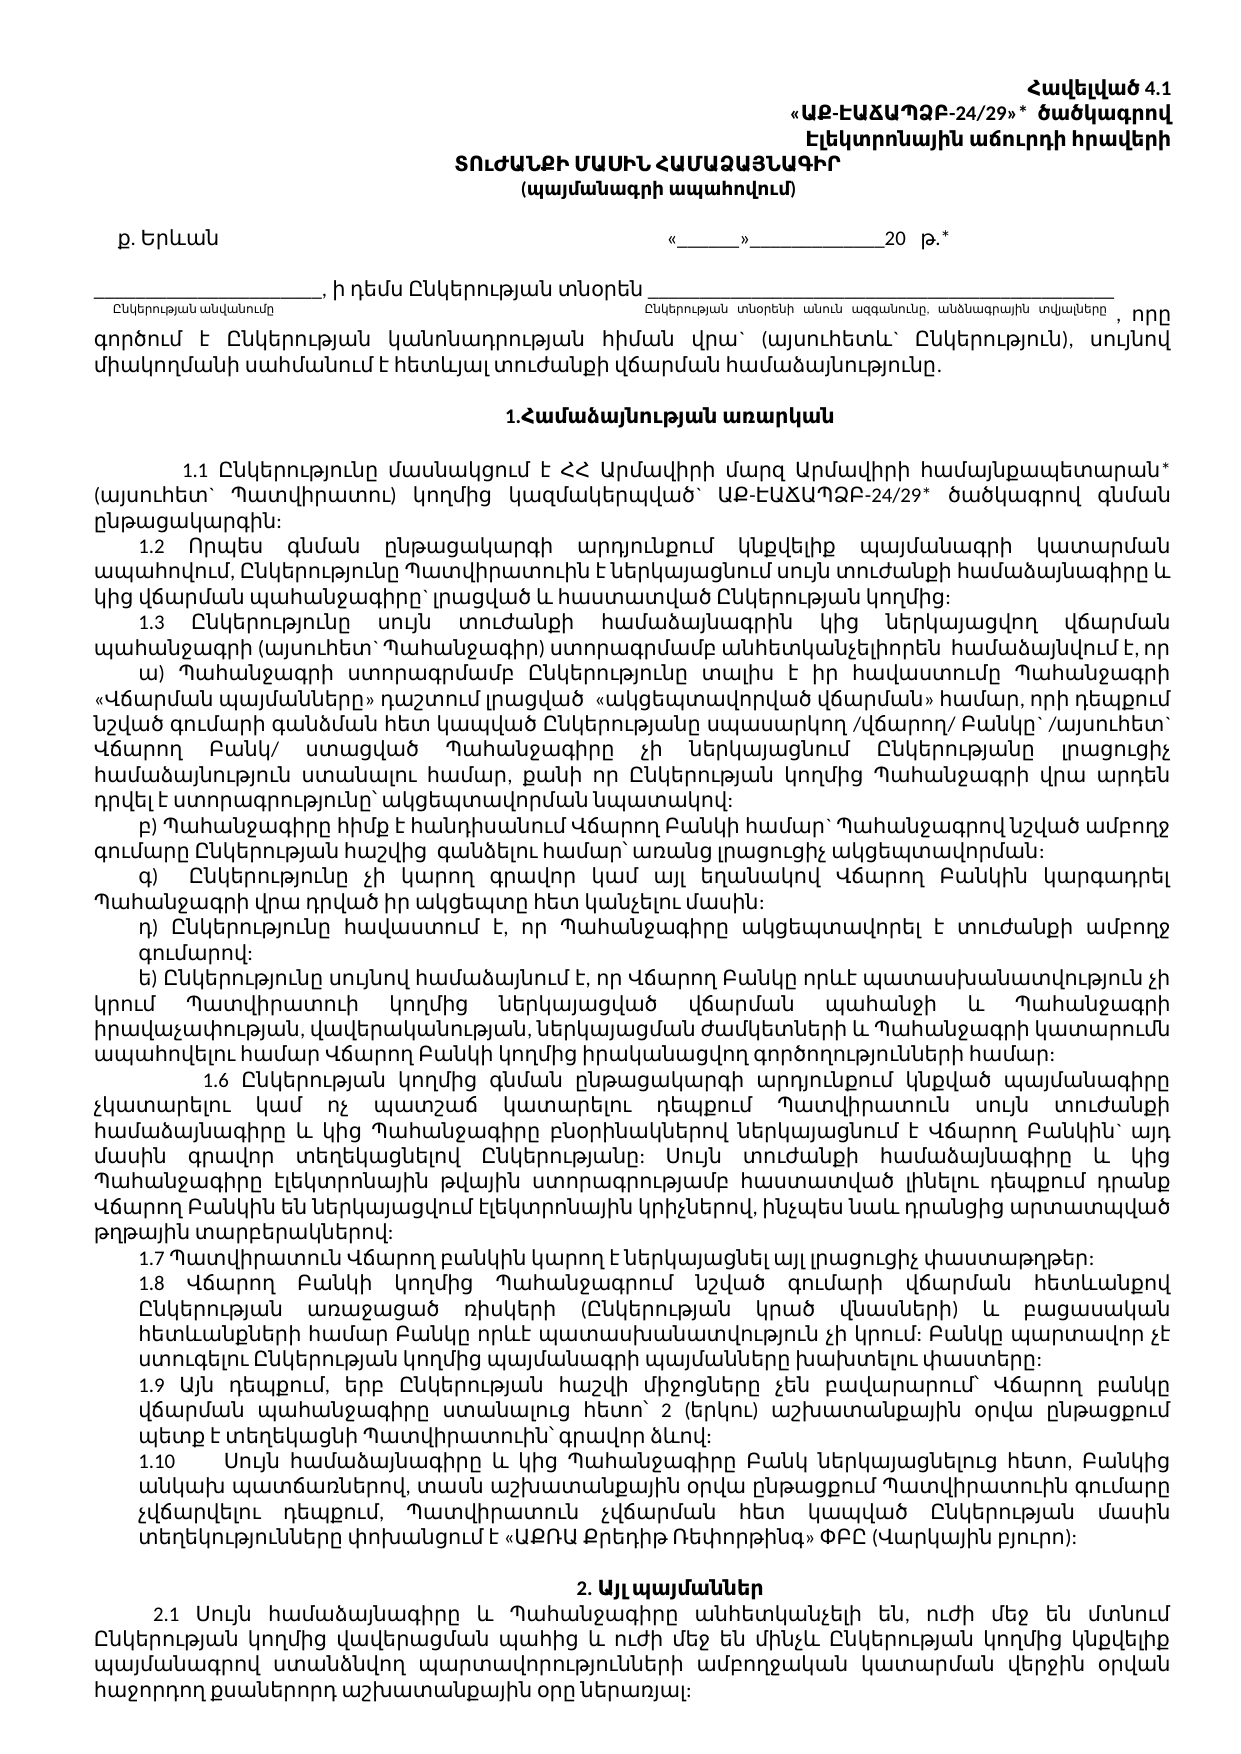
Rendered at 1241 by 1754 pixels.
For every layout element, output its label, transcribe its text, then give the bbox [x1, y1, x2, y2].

text դ) Ընկերությունը հավաստում է, որ Պահանջագիրը ակցեպտավորել է տուժանքի ամբողջ գումարով: [138, 914, 1171, 965]
text 1.7 Պատվիրատուն Վճարող բանկին կարող է ներկայացնել այլ լրացուցիչ փաստաթղթեր: [138, 1245, 1171, 1270]
text Ընկերության անվանումը Ընկերության տնօրենի անուն ազգանունը, անձնագրային տվյալները , որը գործում է Ընկերության կանոնադրության հիման վրա` (այսուհետև` Ընկերություն), սույնով միակողմանի սահմանում է հետևյալ տուժանքի վճարման համաձայնությունը. [94, 301, 1171, 377]
text ք. Երևան «______»_____________20 թ.* [94, 225, 1171, 250]
text 1.10 Սույն համաձայնագիրը և կից Պահանջագիրը Բանկ ներկայացնելուց հետո, Բանկից անկախ պատճառներով, տասն աշխատանքային օրվա ընթացքում Պատվիրատուին գումարը չվճարվելու դեպքում, Պատվիրատուն չվճարման հետ կապված Ընկերության մասին տեղեկությունները փոխանցում է «ԱՔՌԱ Քրեդիթ Ռեփորթինգ» ՓԲԸ (Վարկային բյուրո): [138, 1448, 1171, 1550]
text (պայմանագրի ապահովում) [94, 177, 1171, 199]
text ա) Պահանջագրի ստորագրմամբ Ընկերությունը տալիս է իր հավաստումը Պահանջագրի «Վճարման պայմանները» դաշտում լրացված «ակցեպտավորված վճարման» համար, որի դեպքում նշված գումարի գանձման հետ կապված Ընկերությանը սպասարկող /վճարող/ Բանկը` /այսուհետ` Վճարող Բանկ/ ստացված Պահանջագիրը չի ներկայացնում Ընկերությանը լրացուցիչ համաձայնություն ստանալու համար, քանի որ Ընկերության կողմից Պահանջագրի վրա արդեն դրվել է ստորագրությունը՝ ակցեպտավորման նպատակով: [94, 660, 1171, 813]
text գ) Ընկերությունը չի կարող գրավոր կամ այլ եղանակով Վճարող Բանկին կարգադրել Պահանջագրի վրա դրված իր ակցեպտը հետ կանչելու մասին: [94, 864, 1171, 914]
text 2.1 Սույն համաձայնագիրը և Պահանջագիրը անհետկանչելի են, ուժի մեջ են մտնում Ընկերության կողմից վավերացման պահից և ուժի մեջ են մինչև Ընկերության կողմից կնքվելիք պայմանագրով ստանձնվող պարտավորությունների ամբողջական կատարման վերջին օրվան հաջորդող քսաներորդ աշխատանքային օրը ներառյալ: [94, 1601, 1171, 1702]
text 1.6 Ընկերության կողմից գնման ընթացակարգի արդյունքում կնքված պայմանագիրը չկատարելու կամ ոչ պատշաճ կատարելու դեպքում Պատվիրատուն սույն տուժանքի համաձայնագիրը և կից Պահանջագիրը բնօրինակներով ներկայացնում է Վճարող Բանկին` այդ մասին գրավոր տեղեկացնելով Ընկերությանը: Սույն տուժանքի համաձայնագիրը և կից Պահանջագիրը էլեկտրոնային թվային ստորագրությամբ հաստատված լինելու դեպքում դրանք Վճարող Բանկին են ներկայացվում էլեկտրոնային կրիչներով, ինչպես նաև դրանցից արտատպված թղթային տարբերակներով: [94, 1067, 1171, 1245]
text բ) Պահանջագիրը հիմք է հանդիսանում Վճարող Բանկի համար` Պահանջագրով նշված ամբողջ գումարը Ընկերության հաշվից գանձելու համար՝ առանց լրացուցիչ ակցեպտավորման: [94, 813, 1171, 864]
text 1.3 Ընկերությունը սույն տուժանքի համաձայնագրին կից ներկայացվող վճարման պահանջագրի (այսուհետ` Պահանջագիր) ստորագրմամբ անհետկանչելիորեն համաձայնվում է, որ [94, 609, 1171, 660]
text ______________________, ի դեմս Ընկերության տնօրեն _____________________________________________ [94, 276, 1171, 301]
text ՏՈւԺԱՆՔԻ ՄԱՍԻՆ ՀԱՄԱՁԱՅՆԱԳԻՐ [94, 151, 1171, 177]
text 1.9 Այն դեպքում, երբ Ընկերության հաշվի միջոցները չեն բավարարում՝ Վճարող բանկը վճարման պահանջագիրը ստանալուց հետո՝ 2 (երկու) աշխատանքային օրվա ընթացքում պետք է տեղեկացնի Պատվիրատուին՝ գրավոր ձևով: [138, 1372, 1171, 1448]
text 1.Համաձայնության առարկան [169, 403, 1171, 428]
text 1.1 Ընկերությունը մասնակցում է ՀՀ Արմավիրի մարզ Արմավիրի համայնքապետարան* (այսուհետ` Պատվիրատու) կողմից կազմակերպված` ԱՔ-ԷԱՃԱՊՁԲ-24/29* ծածկագրով գնման ընթացակարգին: [94, 457, 1171, 533]
text 2. Այլ պայմաններ [169, 1575, 1171, 1601]
text ե) Ընկերությունը սույնով համաձայնում է, որ Վճարող Բանկը որևէ պատասխանատվություն չի կրում Պատվիրատուի կողմից ներկայացված վճարման պահանջի և Պահանջագրի իրավաչափության, վավերականության, ներկայացման ժամկետների և Պահանջագրի կատարումն ապահովելու համար Վճարող Բանկի կողմից իրականացվող գործողությունների համար: [94, 965, 1171, 1067]
text Էլեկտրոնային աճուրդի հրավերի [94, 126, 1171, 151]
text 1.8 Վճարող Բանկի կողմից Պահանջագրում նշված գումարի վճարման հետևանքով Ընկերության առաջացած ռիսկերի (Ընկերության կրած վնասների) և բացասական հետևանքների համար Բանկը որևէ պատասխանատվություն չի կրում: Բանկը պարտավոր չէ ստուգելու Ընկերության կողմից պայմանագրի պայմանները խախտելու փաստերը: [138, 1270, 1171, 1372]
text «ԱՔ-ԷԱՃԱՊՁԲ-24/29»* ծածկագրով [94, 100, 1171, 126]
text Հավելված 4.1 [94, 75, 1171, 100]
text 1.2 Որպես գնման ընթացակարգի արդյունքում կնքվելիք պայմանագրի կատարման ապահովում, Ընկերությունը Պատվիրատուին է ներկայացնում սույն տուժանքի համաձայնագիրը և կից վճարման պահանջագիրը` լրացված և հաստատված Ընկերության կողմից: [94, 533, 1171, 609]
